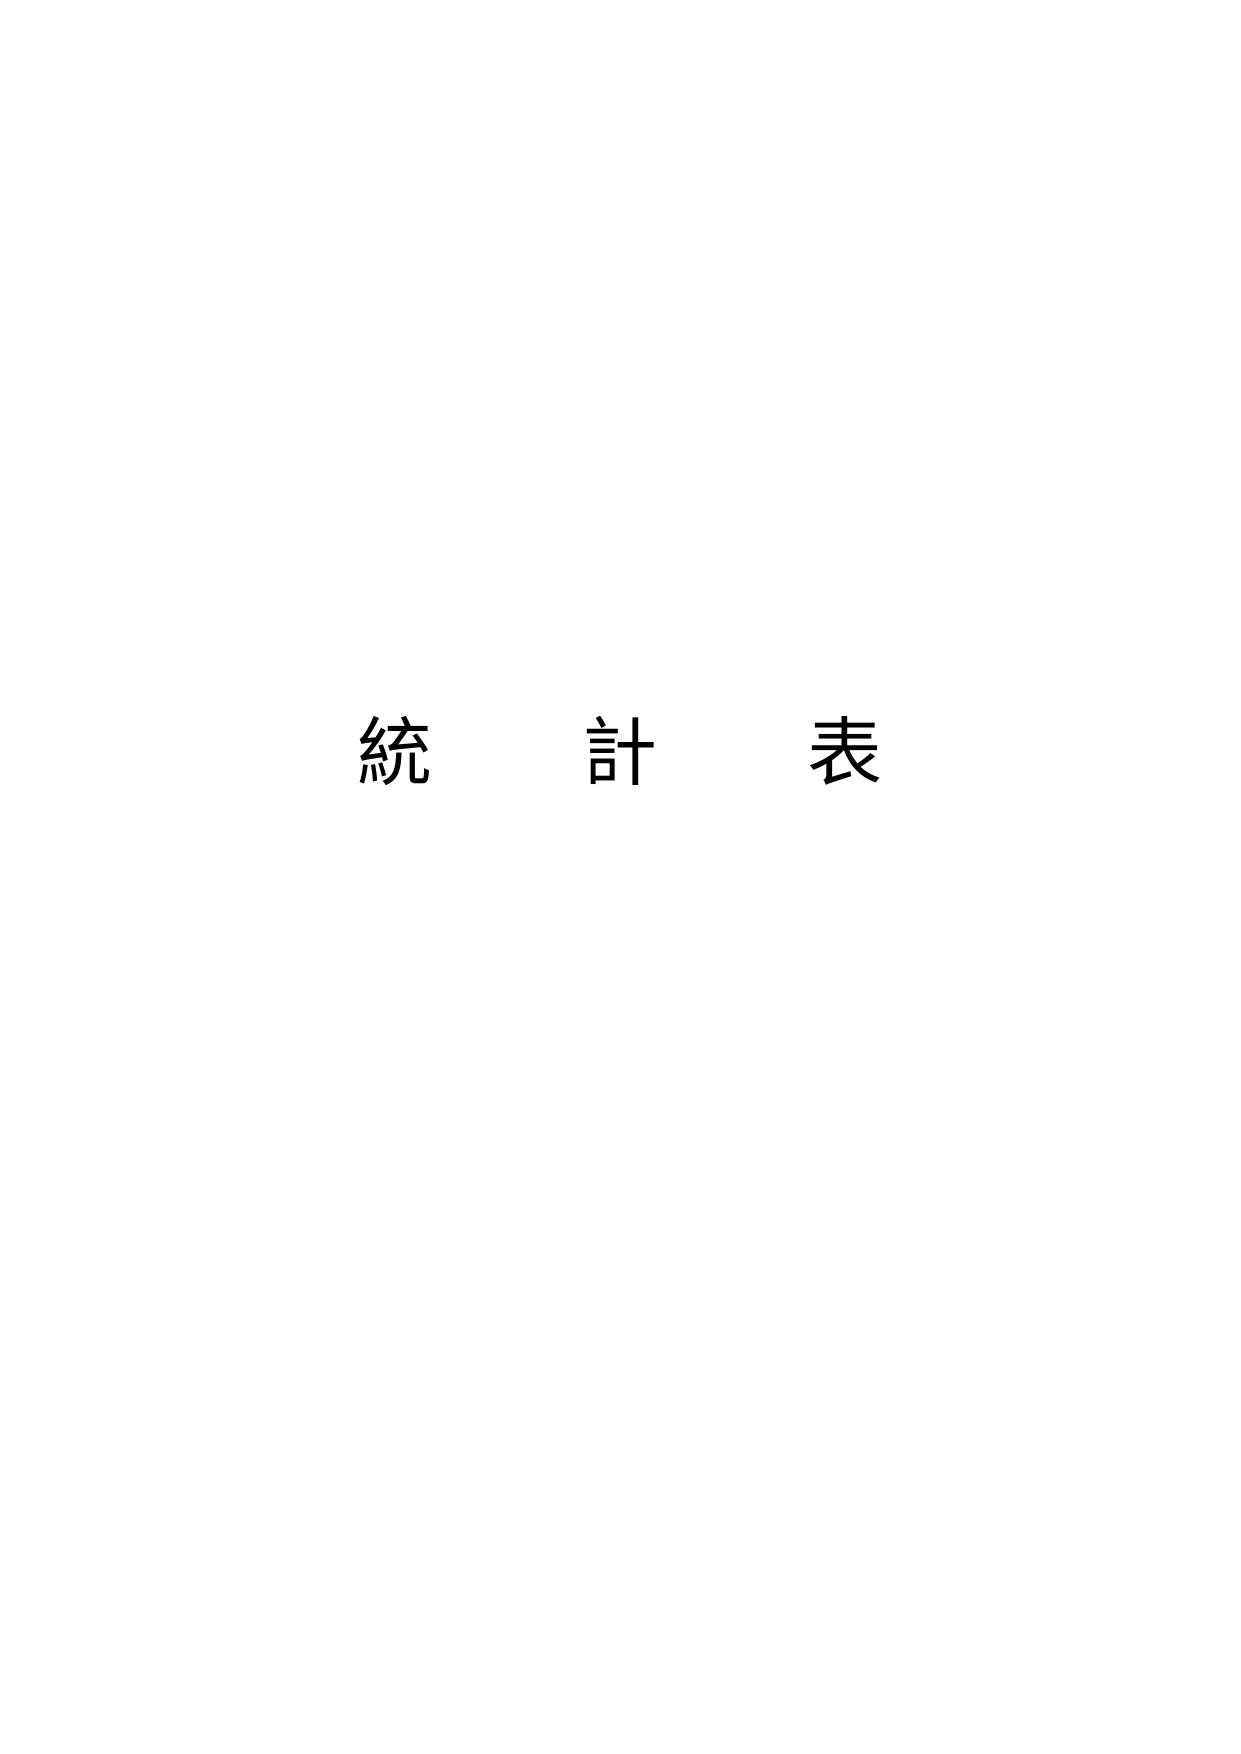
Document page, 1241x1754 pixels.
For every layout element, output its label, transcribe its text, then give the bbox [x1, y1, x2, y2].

text 統 計 表 [357, 703, 1144, 798]
